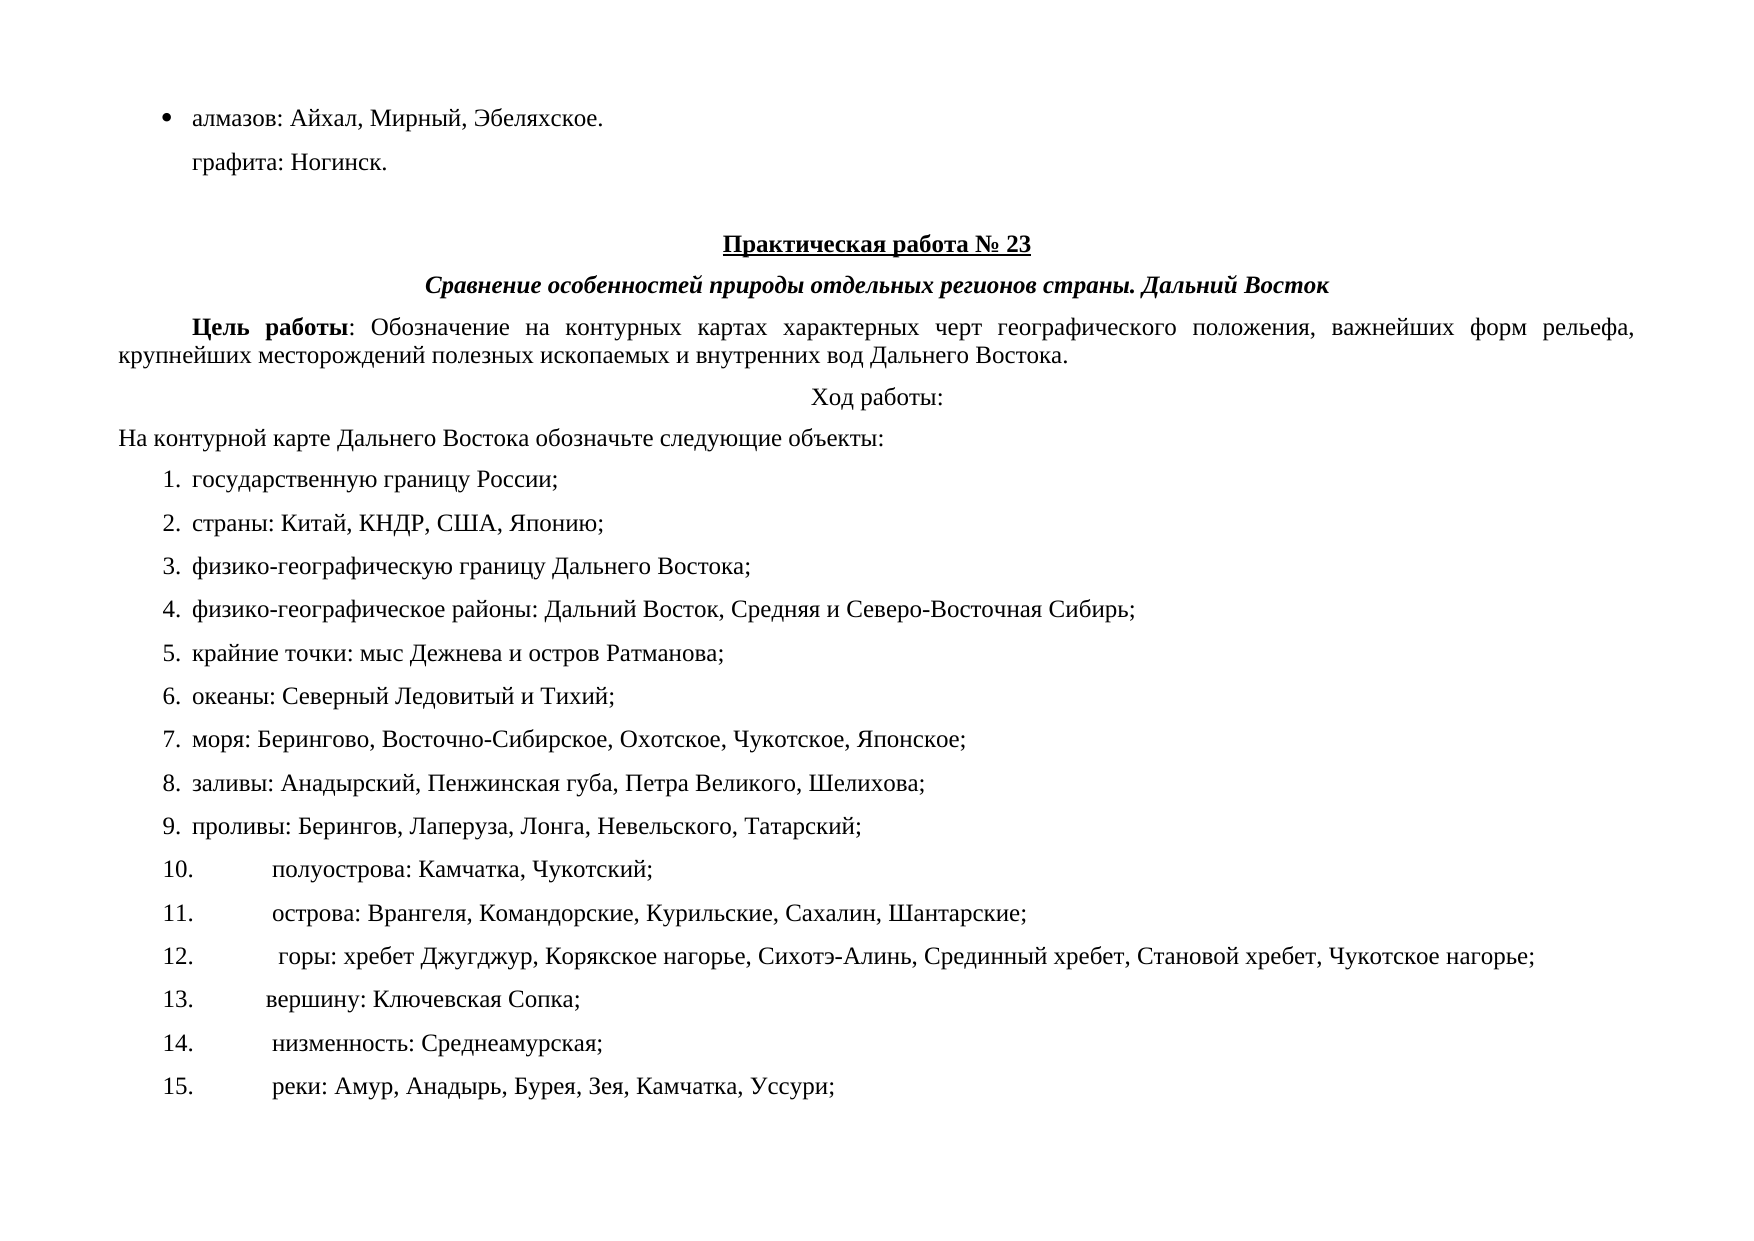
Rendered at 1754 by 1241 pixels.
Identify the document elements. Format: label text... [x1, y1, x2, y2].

text Сравнение особенностей природы отдельных регионов страны. Дальний Восток [118, 271, 1636, 299]
list алмазов: Айхал, Мирный, Эбеляхское. [162, 103, 1636, 132]
list острова: Врангеля, Командорские, Курильские, Сахалин, Шантарские; [162, 898, 1636, 926]
list заливы: Анадырский, Пенжинская губа, Петра Великого, Шелихова; [162, 768, 1636, 796]
list страны: Китай, КНДР, США, Японию; [162, 508, 1636, 536]
list государственную границу России; [162, 464, 1636, 493]
text графита: Ногинск. [118, 147, 1636, 176]
list вершину: Ключевская Сопка; [162, 984, 1636, 1013]
text На контурной карте Дальнего Востока обозначьте следующие объекты: [118, 423, 1636, 452]
text Практическая работа № 23 [118, 229, 1636, 258]
text Цель работы: Обозначение на контурных картах характерных черт географического положения, важнейших форм рельефа, крупнейших месторождений полезных ископаемых и внутренних вод Дальнего Востока. [118, 312, 1636, 369]
list крайние точки: мыс Дежнева и остров Ратманова; [162, 638, 1636, 666]
list низменность: Среднеамурская; [162, 1028, 1636, 1056]
list моря: Берингово, Восточно-Сибирское, Охотское, Чукотское, Японское; [162, 724, 1636, 753]
list проливы: Берингов, Лаперуза, Лонга, Невельского, Татарский; [162, 811, 1636, 840]
text Ход работы: [118, 382, 1636, 411]
list полуострова: Камчатка, Чукотский; [162, 854, 1636, 883]
list океаны: Северный Ледовитый и Тихий; [162, 681, 1636, 710]
list физико-географическое районы: Дальний Восток, Средняя и Северо-Восточная Сибирь; [162, 594, 1636, 623]
list горы: хребет Джугджур, Корякское нагорье, Сихотэ-Алинь, Срединный хребет, Становой хребет, Чукотское нагорье; [162, 941, 1636, 970]
list физико-географическую границу Дальнего Востока; [162, 551, 1636, 580]
list реки: Амур, Анадырь, Бурея, Зея, Камчатка, Уссури; [162, 1071, 1636, 1100]
